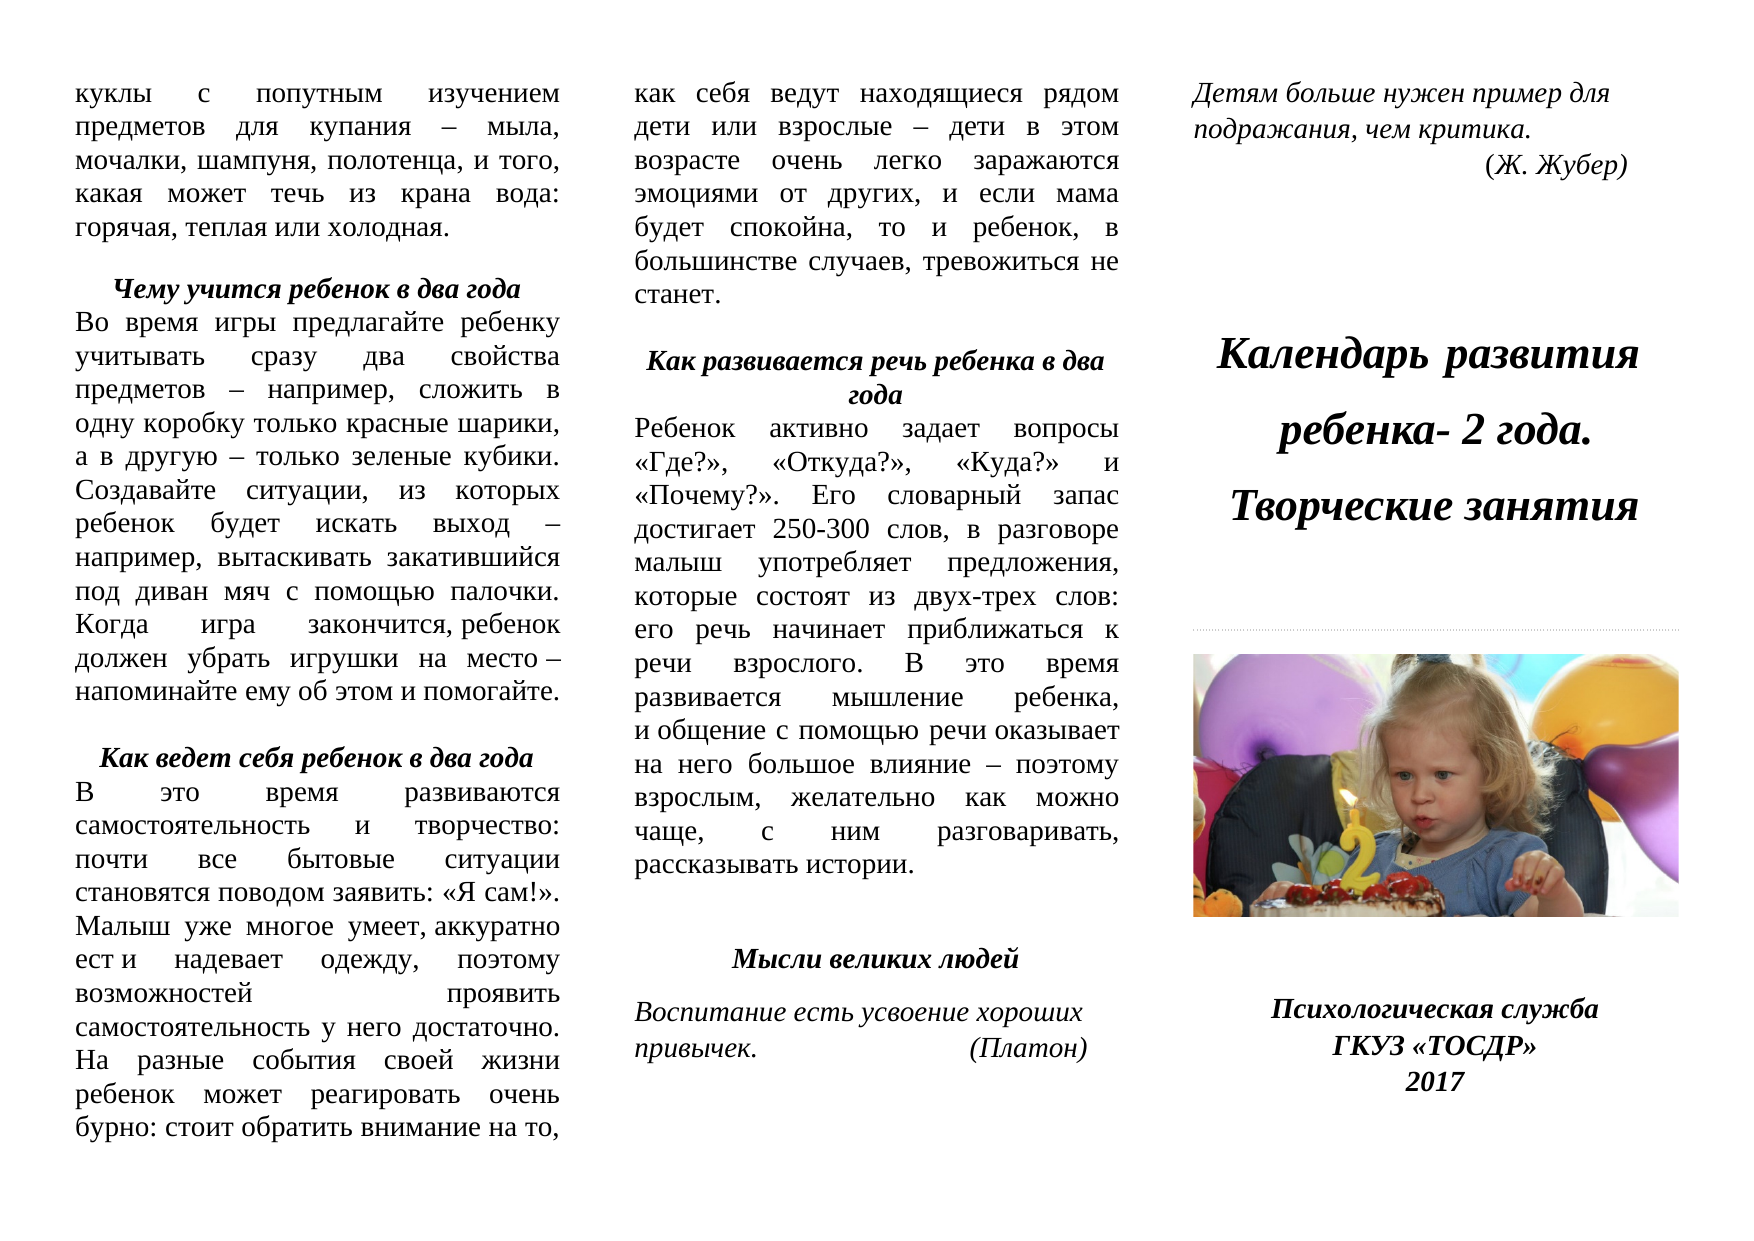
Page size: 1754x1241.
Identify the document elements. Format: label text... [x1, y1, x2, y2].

text Психологическая служба [1193, 992, 1679, 1025]
text Во время игры предлагайте ребенку учитывать сразу два свойства предметов – например, сложить в одну коробку только красные шарики, а в другую – только зеленые кубики. Создавайте ситуации, из которых ребенок будет искать выход – например, вытаскивать закатившийся под диван мяч с помощью палочки. Когда игра закончится, ребенок должен убрать игрушки на место – напоминайте ему об этом и помогайте. [75, 304, 560, 707]
text Как ведет себя ребенок в два года [75, 740, 560, 774]
text ребенка- 2 года. [1193, 402, 1679, 454]
text 2017 [1193, 1064, 1679, 1097]
text Календарь развития [1193, 292, 1679, 378]
text Мысли великих людей [634, 942, 1119, 975]
text В это время развиваются самостоятельность и творчество: почти все бытовые ситуации становятся поводом заявить: «Я сам!». Малыш уже многое умеет, аккуратно ест и надевает одежду, поэтому возможностей проявить самостоятельность у него достаточно. На разные события своей жизни ребенок может реагировать очень бурно: стоит обратить внимание на то, как себя ведут находящиеся рядом дети или взрослые – дети в этом возрасте очень легко заражаются эмоциями от других, и если мама будет спокойна, то и ребенок, в большинстве случаев, тревожиться не станет. [634, 75, 1119, 310]
text В это время развиваются самостоятельность и творчество: почти все бытовые ситуации становятся поводом заявить: «Я сам!». Малыш уже многое умеет, аккуратно ест и надевает одежду, поэтому возможностей проявить самостоятельность у него достаточно. На разные события своей жизни ребенок может реагировать очень бурно: стоит обратить внимание на то, как себя ведут находящиеся рядом дети или взрослые – дети в этом возрасте очень легко заражаются эмоциями от других, и если мама будет спокойна, то и ребенок, в большинстве случаев, тревожиться не станет. [75, 774, 560, 1143]
text Творческие занятия [1193, 478, 1679, 530]
text Как развивается речь ребенка в два года [634, 343, 1119, 410]
text Детям больше нужен пример для подражания, чем критика. [1193, 75, 1679, 145]
text Чему учится ребенок в два года [75, 271, 560, 304]
text Воспитание есть усвоение хороших привычек. (Платон) [634, 994, 1119, 1064]
text Ребенок активно задает вопросы «Где?», «Откуда?», «Куда?» и «Почему?». Его словарный запас достигает 250-300 слов, в разговоре малыш употребляет предложения, которые состоят из двух-трех слов: его речь начинает приближаться к речи взрослого. В это время развивается мышление ребенка, и общение с помощью речи оказывает на него большое влияние – поэтому взрослым, желательно как можно чаще, с ним разговаривать, рассказывать истории. [634, 410, 1119, 880]
picture [1193, 654, 1679, 917]
text ГКУЗ «ТОСДР» [1193, 1028, 1679, 1061]
text (Ж. Жубер) [1193, 147, 1679, 181]
